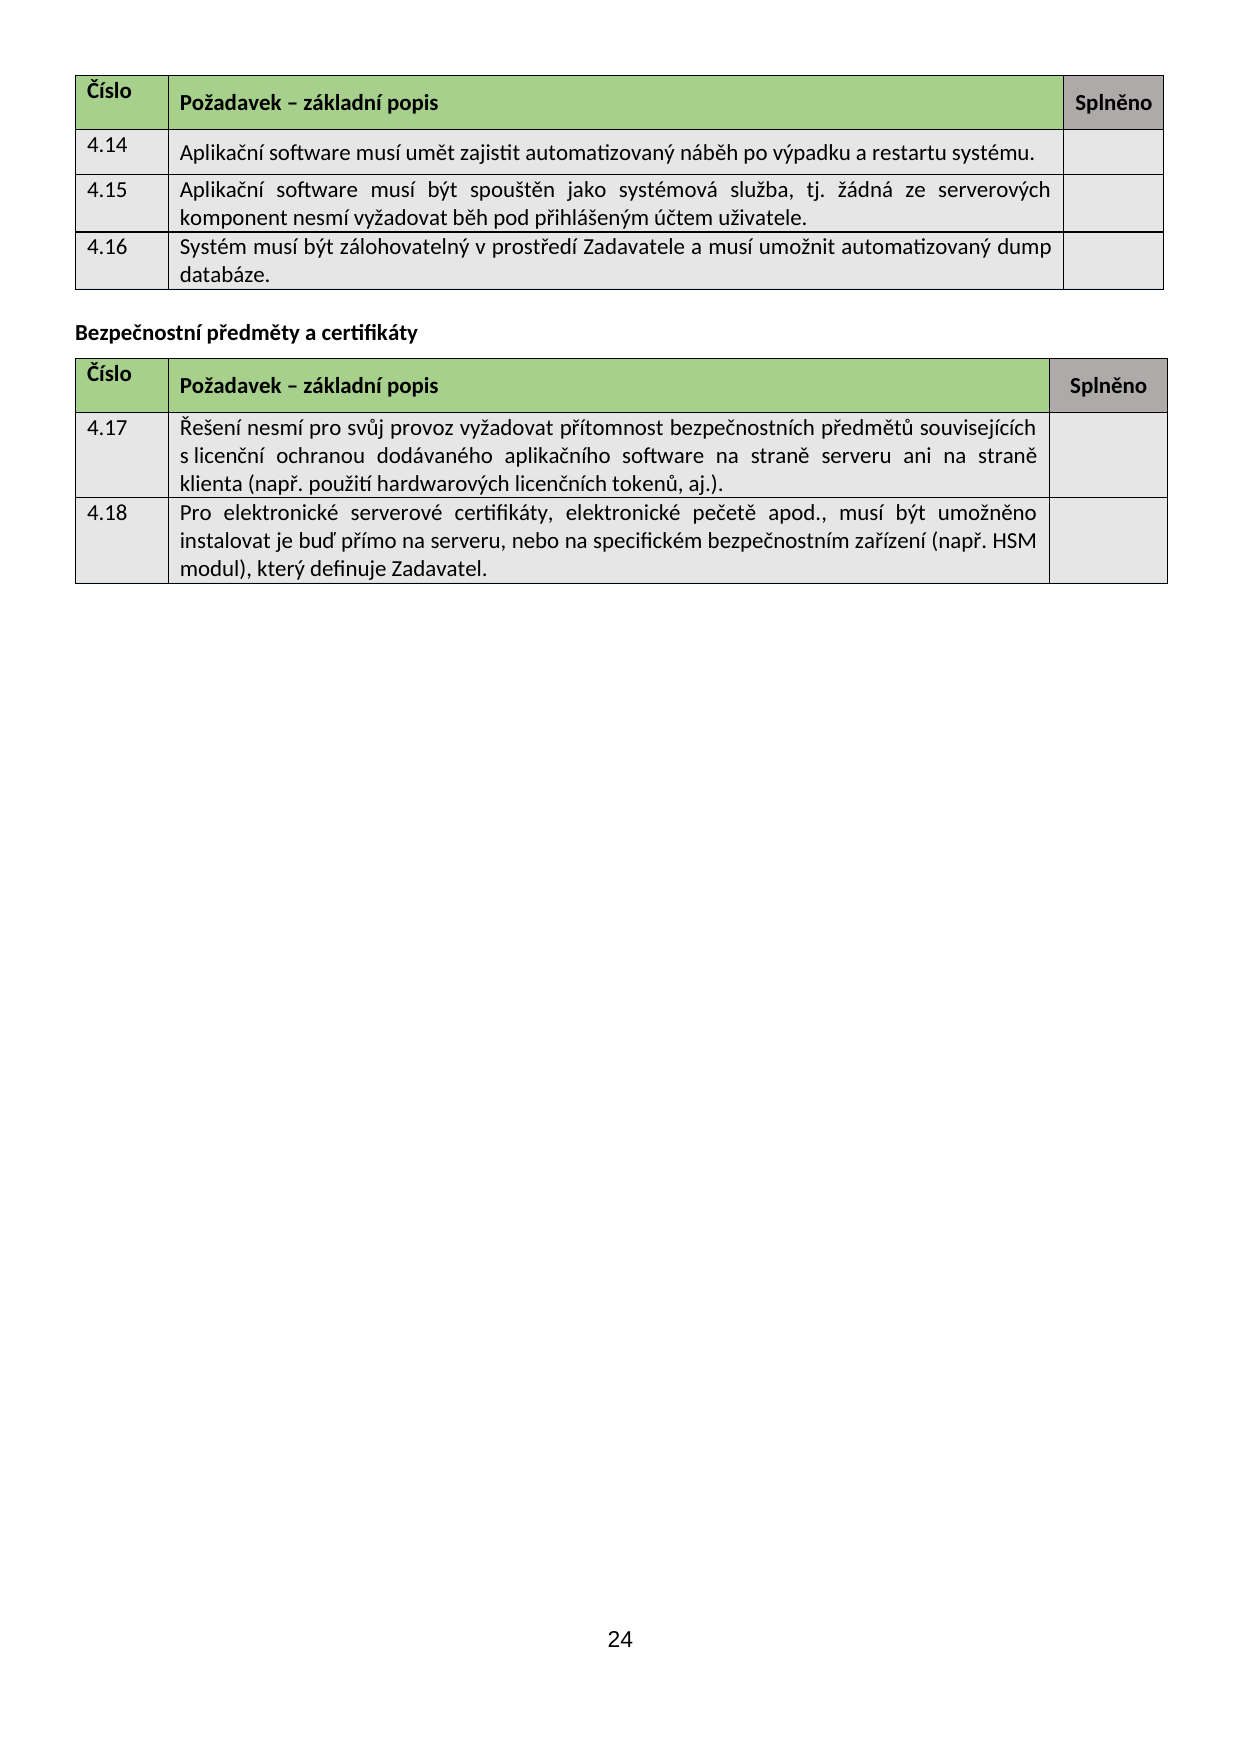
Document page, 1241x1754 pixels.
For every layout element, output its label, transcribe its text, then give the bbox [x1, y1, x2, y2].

table_cell Aplikační software musí být spouštěn jako systémová služba, tj. žádná ze serverových komponent nesmí vyžadovat běh pod přihlášeným účtem uživatele. [169, 175, 1063, 231]
table_header Číslo [76, 359, 168, 412]
table_header Požadavek – základní popis [169, 76, 1063, 129]
table_cell [1064, 175, 1163, 231]
table_cell [1064, 130, 1163, 174]
text Bezpečnostní předměty a certifikáty [75, 318, 1165, 346]
table_cell Řešení nesmí pro svůj provoz vyžadovat přítomnost bezpečnostních předmětů souvisejících s licenční ochranou dodávaného aplikačního software na straně serveru ani na straně klienta (např. použití hardwarových licenčních tokenů, aj.). [169, 413, 1049, 497]
table_cell 4.18 [76, 498, 168, 582]
table_cell 4.14 [76, 130, 168, 174]
table_header Splněno [1064, 76, 1163, 129]
table_cell Aplikační software musí umět zajistit automatizovaný náběh po výpadku a restartu systému. [169, 130, 1063, 174]
table_cell 4.16 [76, 233, 168, 288]
table_cell [1050, 413, 1167, 497]
table_header Splněno [1050, 359, 1167, 412]
table_cell [1064, 233, 1163, 288]
table_header Požadavek – základní popis [169, 359, 1049, 412]
table_cell Pro elektronické serverové certifikáty, elektronické pečetě apod., musí být umožněno instalovat je buď přímo na serveru, nebo na specifickém bezpečnostním zařízení (např. HSM modul), který definuje Zadavatel. [169, 498, 1049, 582]
table_header Číslo [76, 76, 168, 129]
table_cell 4.17 [76, 413, 168, 497]
table_cell 4.15 [76, 175, 168, 231]
table_cell [1050, 498, 1167, 582]
table_cell Systém musí být zálohovatelný v prostředí Zadavatele a musí umožnit automatizovaný dump databáze. [169, 233, 1063, 288]
